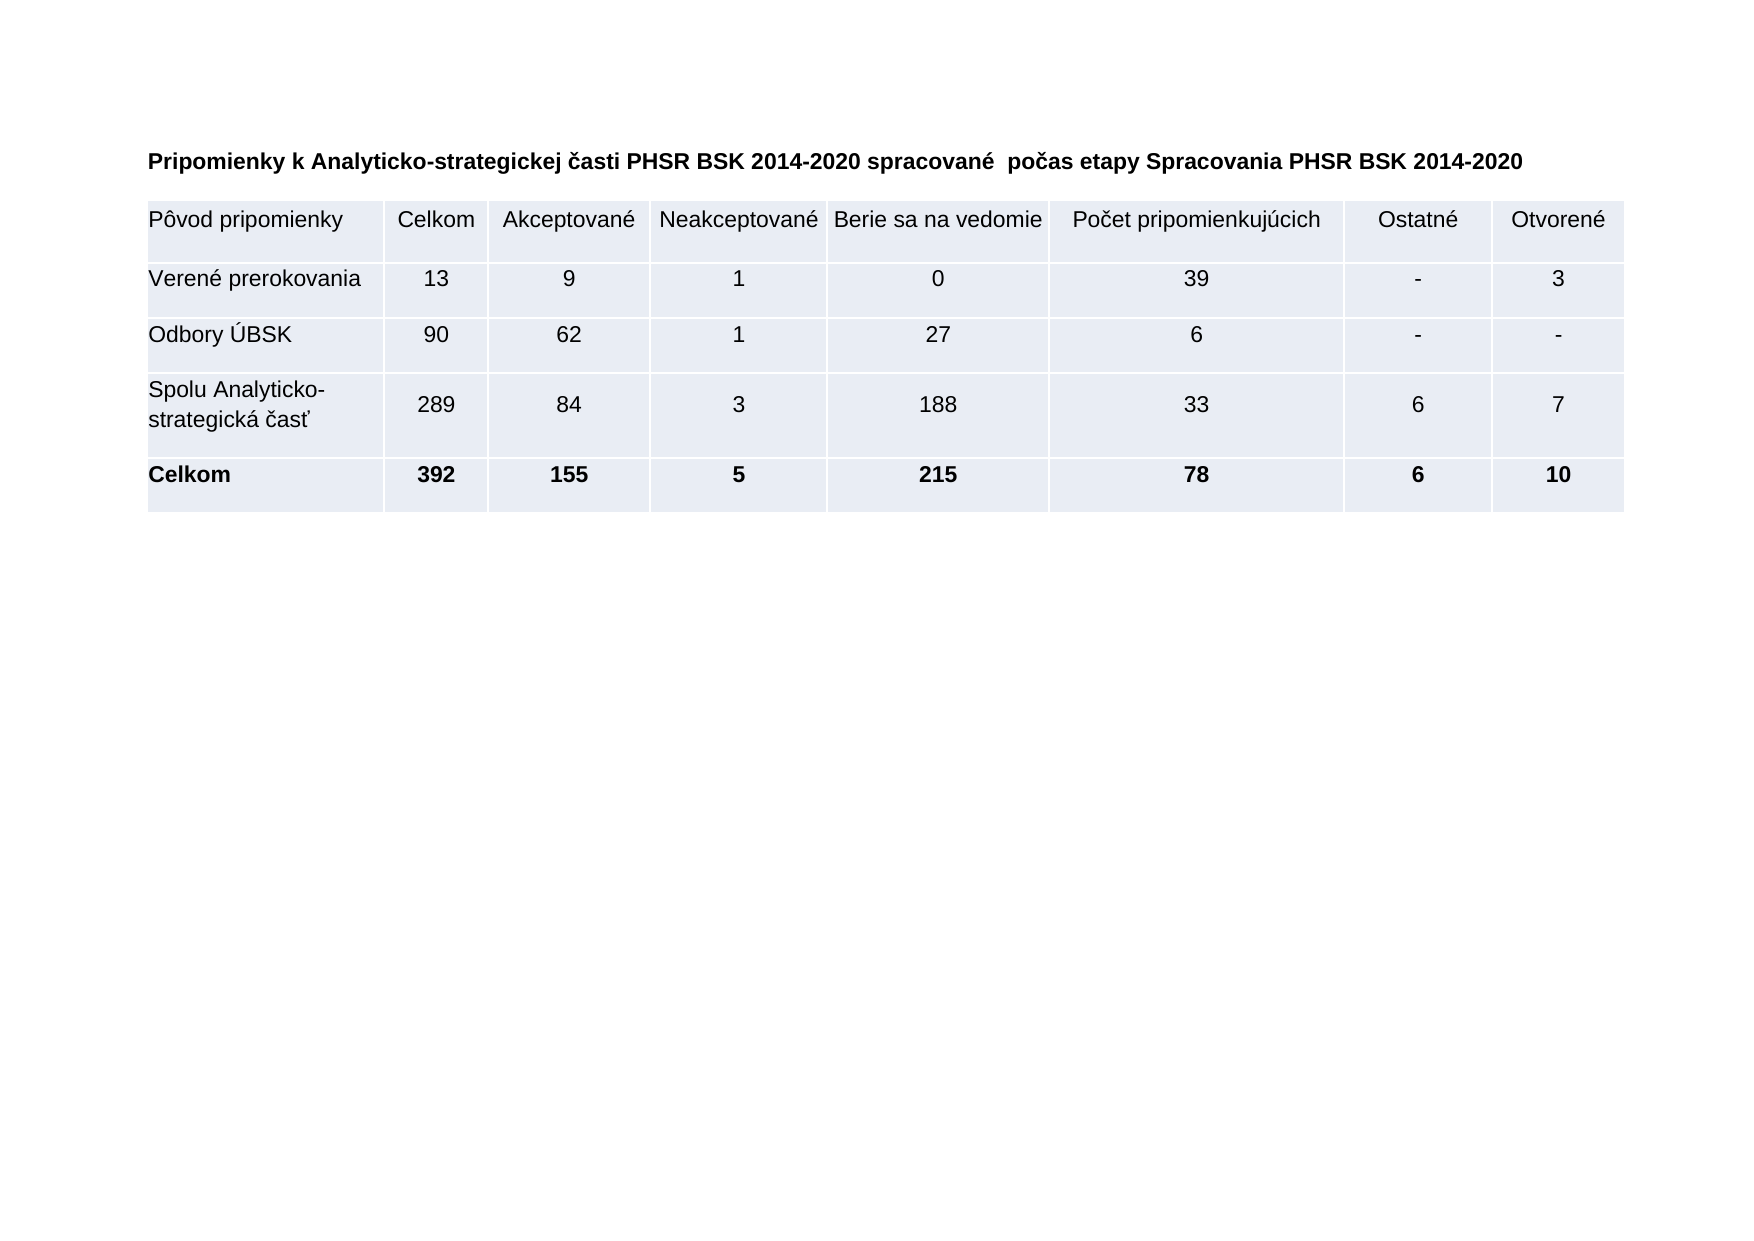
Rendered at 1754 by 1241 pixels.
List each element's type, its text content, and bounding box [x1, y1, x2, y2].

table_cell Verené prerokovania [148, 264, 383, 317]
table_cell Spolu Analyticko-strategická časť [148, 374, 383, 457]
table_header Celkom [385, 201, 487, 262]
table_cell - [1345, 264, 1491, 317]
table_header Ostatné [1345, 201, 1491, 262]
table_cell - [1493, 319, 1624, 372]
table_cell Odbory ÚBSK [148, 319, 383, 372]
table_cell - [1345, 319, 1491, 372]
table_cell 13 [385, 264, 487, 317]
table_header Otvorené [1493, 201, 1624, 262]
table_header Berie sa na vedomie [828, 201, 1048, 262]
table_cell 78 [1050, 459, 1343, 512]
table_cell 6 [1050, 319, 1343, 372]
table_cell 215 [828, 459, 1048, 512]
table_cell 7 [1493, 374, 1624, 457]
table_cell 6 [1345, 459, 1491, 512]
table_cell 39 [1050, 264, 1343, 317]
table_cell 84 [489, 374, 649, 457]
table_cell 1 [651, 264, 826, 317]
table_cell 392 [385, 459, 487, 512]
table_header Neakceptované [651, 201, 826, 262]
table_cell 9 [489, 264, 649, 317]
table_cell 3 [1493, 264, 1624, 317]
table_cell 90 [385, 319, 487, 372]
text Pripomienky k Analyticko-strategickej časti PHSR BSK 2014-2020 spracované počas etapy Spracovania PHSR BSK 2014-2020 [148, 148, 1606, 174]
table_header Počet pripomienkujúcich [1050, 201, 1343, 262]
table_cell 188 [828, 374, 1048, 457]
table_cell 3 [651, 374, 826, 457]
table_cell 33 [1050, 374, 1343, 457]
table_cell 27 [828, 319, 1048, 372]
table_cell 6 [1345, 374, 1491, 457]
table_cell 289 [385, 374, 487, 457]
table_header Pôvod pripomienky [148, 201, 383, 262]
table_cell 5 [651, 459, 826, 512]
table_cell 155 [489, 459, 649, 512]
table_cell 0 [828, 264, 1048, 317]
table_cell Celkom [148, 459, 383, 512]
table_cell 10 [1493, 459, 1624, 512]
table_cell 62 [489, 319, 649, 372]
table_cell 1 [651, 319, 826, 372]
table_header Akceptované [489, 201, 649, 262]
